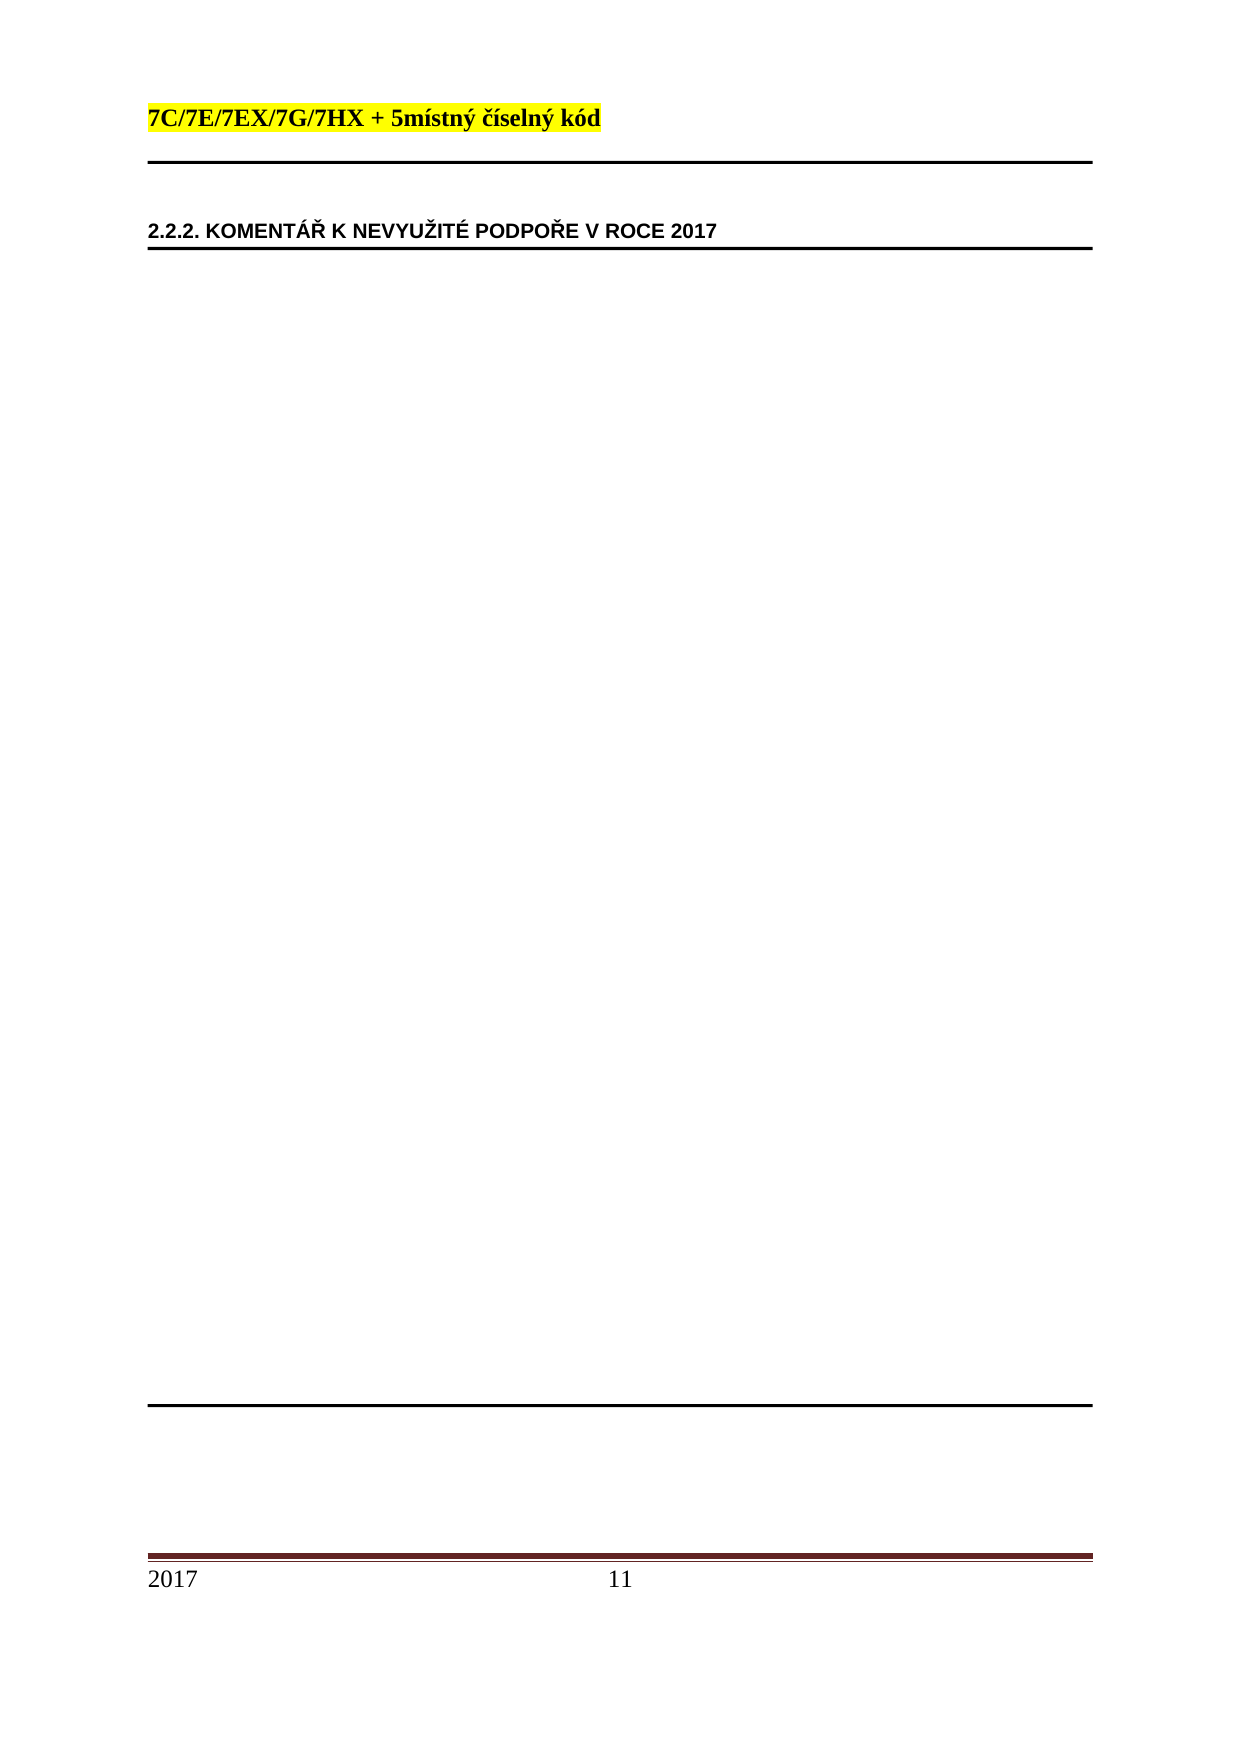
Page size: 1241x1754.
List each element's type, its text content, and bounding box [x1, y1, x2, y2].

text 2.2.2. KOMENTÁŘ K NEVYUŽITÉ PODPOŘE V ROCE 2017 [148, 219, 1093, 243]
